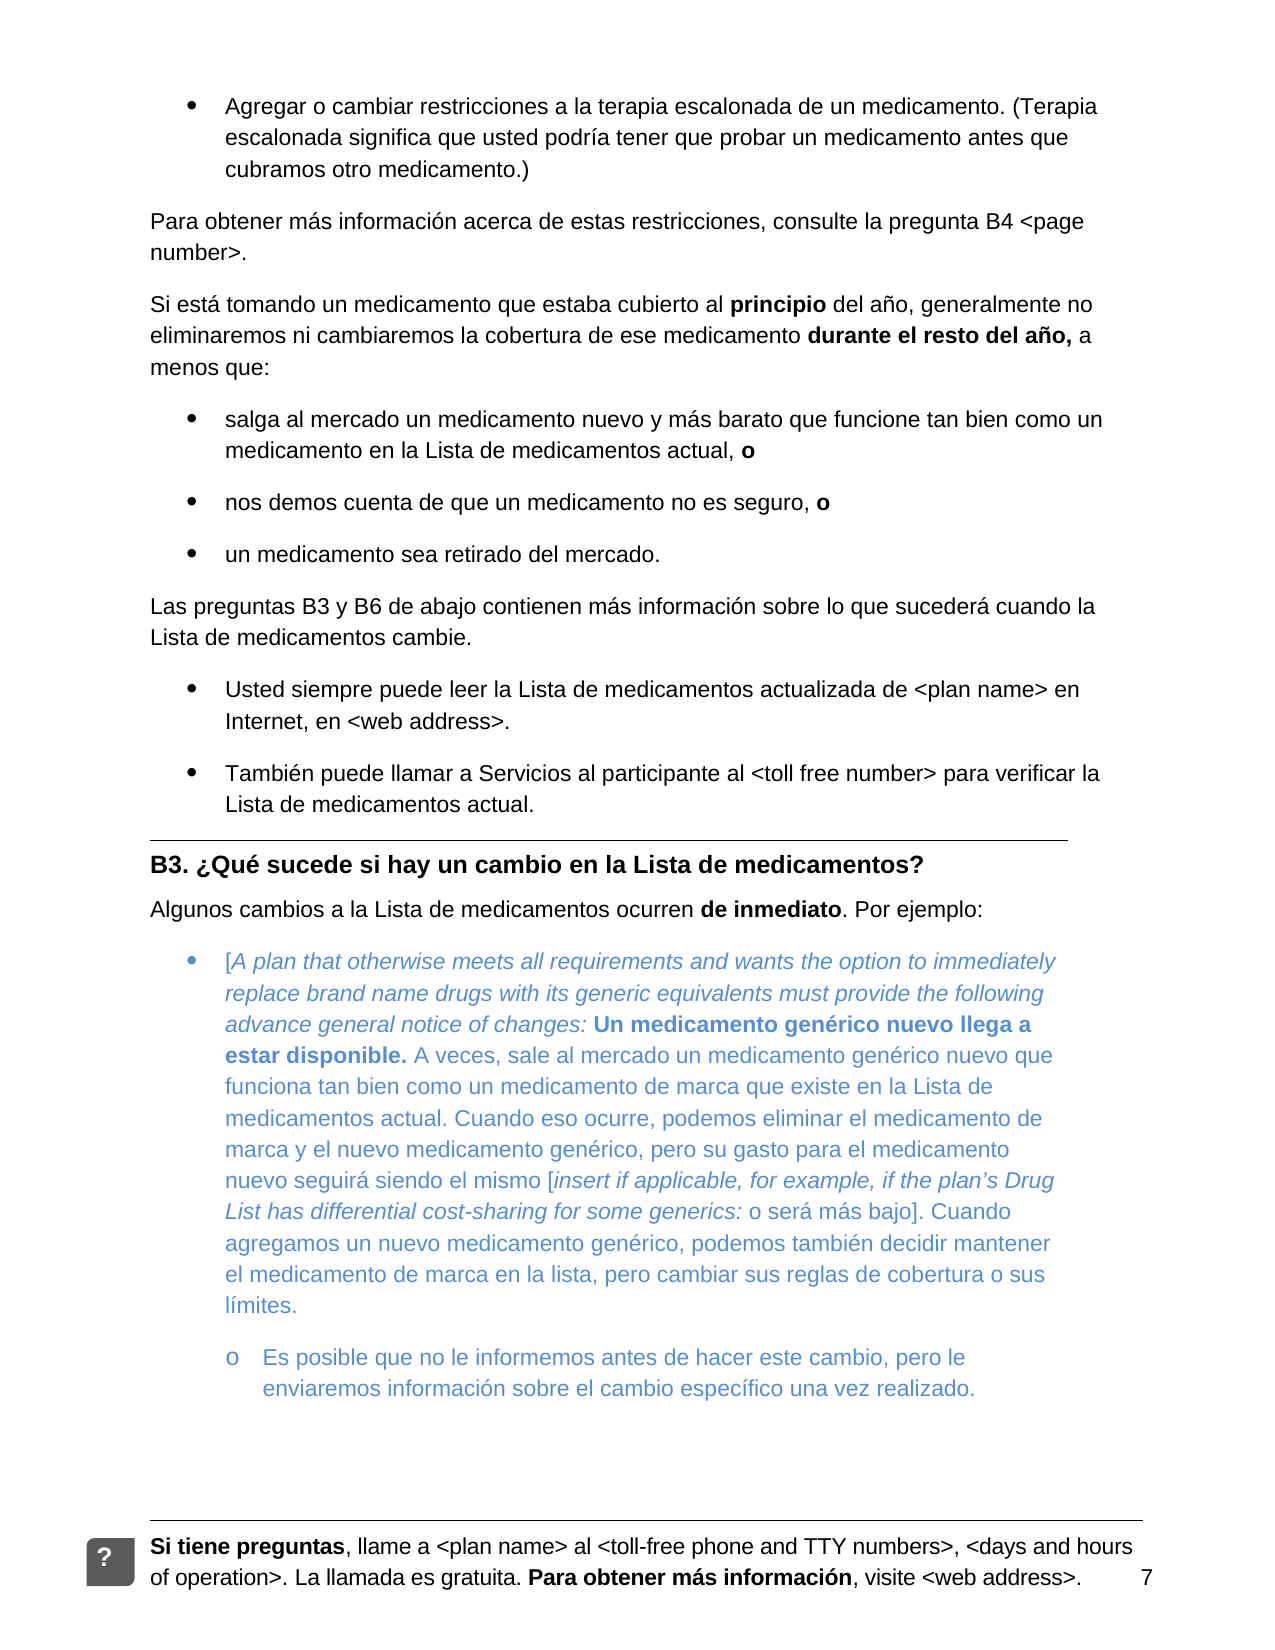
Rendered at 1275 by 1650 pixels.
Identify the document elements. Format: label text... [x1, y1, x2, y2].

text Es posible que no le informemos antes de hacer este cambio, pero le enviaremos información sobre el cambio específico una vez realizado. [225, 1341, 1068, 1403]
text Las preguntas B3 y B6 de abajo contienen más información sobre lo que sucederá cuando la Lista de medicamentos cambie. [150, 589, 1143, 652]
text salga al mercado un medicamento nuevo y más barato que funcione tan bien como un medicamento en la Lista de medicamentos actual, o [187, 402, 1143, 464]
text Para obtener más información acerca de estas restricciones, consulte la pregunta B4 <page number>. [150, 204, 1143, 267]
list [A plan that otherwise meets all requirements and wants the option to immediately replace brand name drugs with its generic equivalents must provide the following advance general notice of changes: Un medicamento genérico nuevo llega a estar disponible. A veces, sale al mercado un medicamento genérico nuevo que funciona tan bien como un medicamento de marca que existe en la Lista de medicamentos actual. Cuando eso ocurre, podemos eliminar el medicamento de marca y el nuevo medicamento genérico, pero su gasto para el medicamento nuevo seguirá siendo el mismo [insert if applicable, for example, if the plan’s Drug List has differential cost-sharing for some generics: o será más bajo]. Cuando agregamos un nuevo medicamento genérico, podemos también decidir mantener el medicamento de marca en la lista, pero cambiar sus reglas de cobertura o sus límites. [187, 945, 1068, 1320]
text Agregar o cambiar restricciones a la terapia escalonada de un medicamento. (Terapia escalonada significa que usted podría tener que probar un medicamento antes que cubramos otro medicamento.) [187, 89, 1143, 183]
text Usted siempre puede leer la Lista de medicamentos actualizada de <plan name> en Internet, en <web address>. [187, 673, 1143, 735]
text nos demos cuenta de que un medicamento no es seguro, o [187, 485, 1143, 517]
text También puede llamar a Servicios al participante al <toll free number> para verificar la Lista de medicamentos actual. [187, 756, 1143, 819]
subtitle B3. ¿Qué sucede si hay un cambio en la Lista de medicamentos? [150, 841, 1068, 880]
text Si está tomando un medicamento que estaba cubierto al principio del año, generalmente no eliminaremos ni cambiaremos la cobertura de ese medicamento durante el resto del año, a menos que: [150, 287, 1143, 381]
text un medicamento sea retirado del mercado. [187, 537, 1143, 569]
text Algunos cambios a la Lista de medicamentos ocurren de inmediato. Por ejemplo: [150, 893, 1143, 924]
